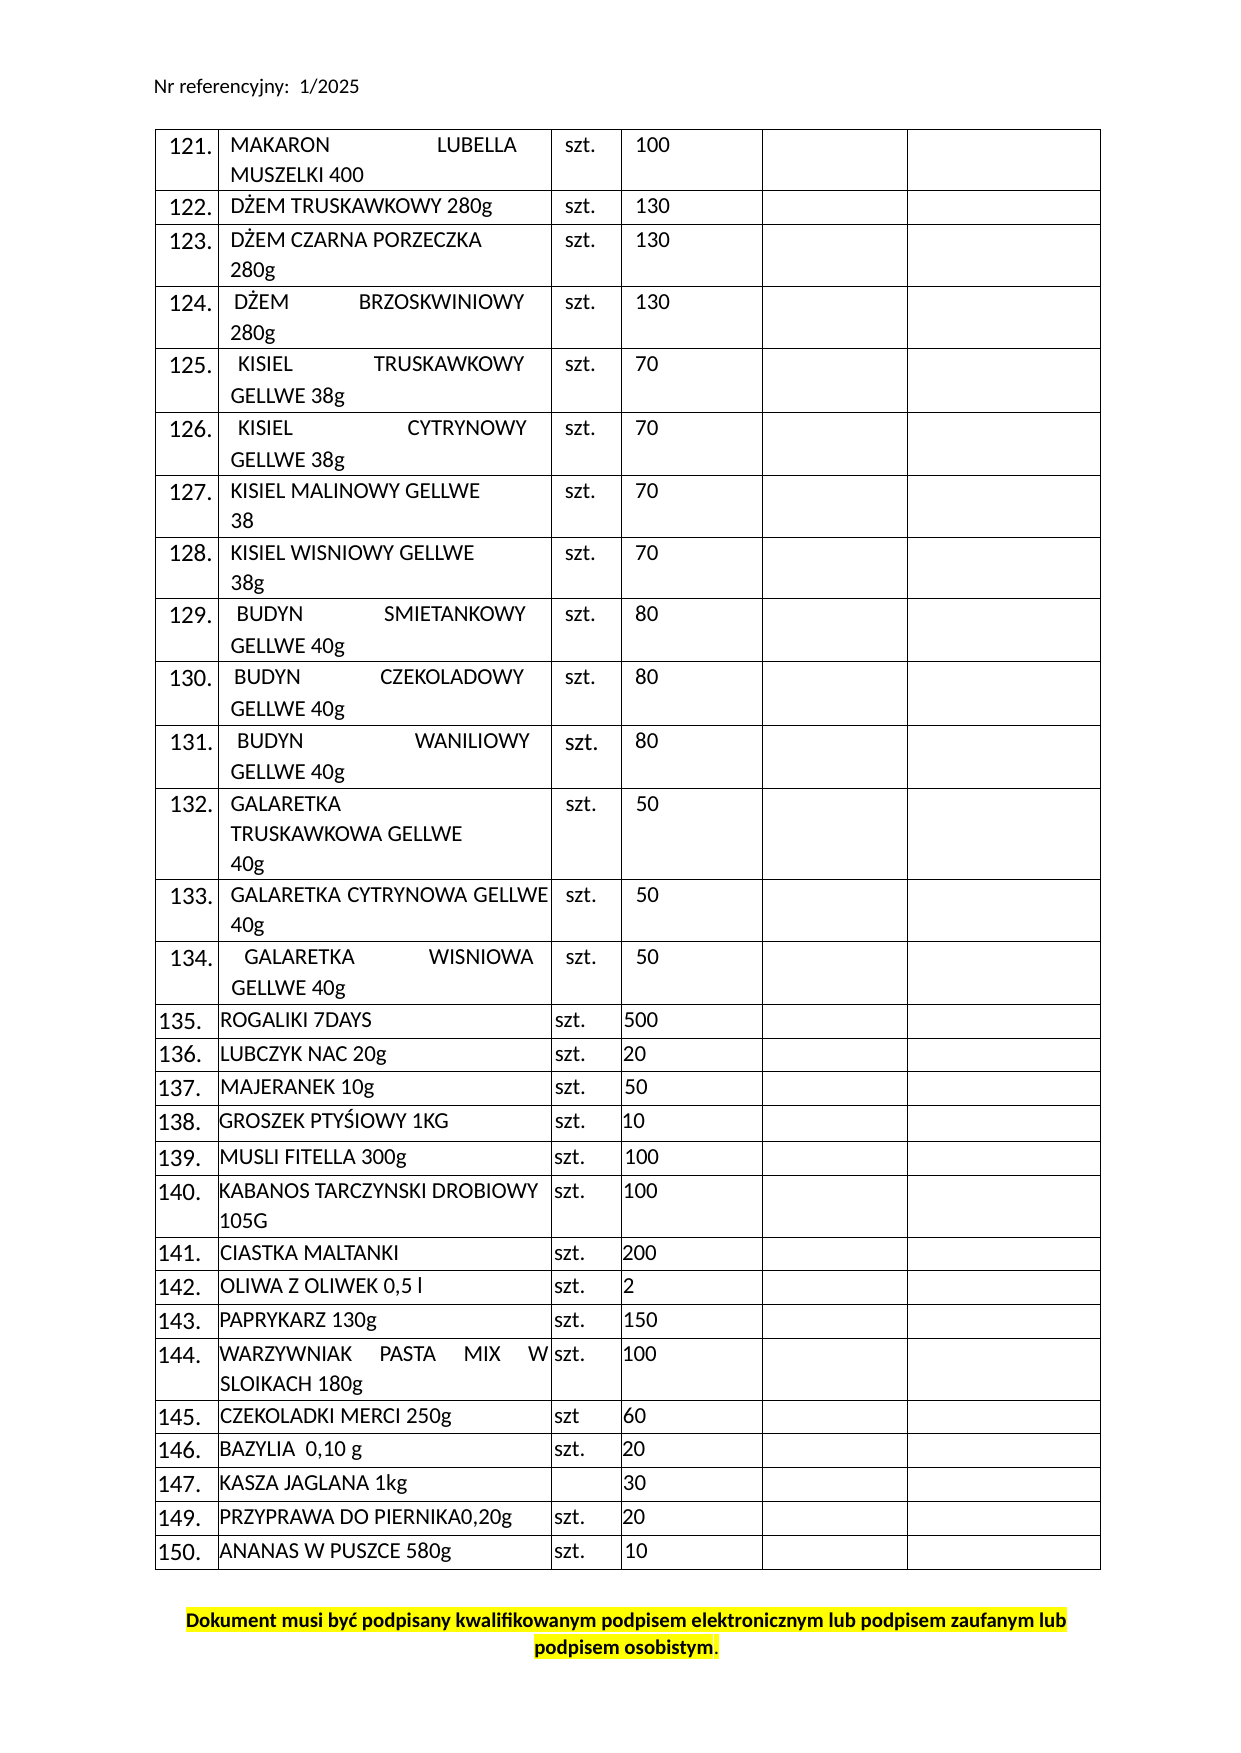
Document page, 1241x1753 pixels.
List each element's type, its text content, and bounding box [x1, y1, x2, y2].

table_cell [908, 789, 1100, 879]
table_cell szt. [552, 1271, 621, 1304]
table_cell [908, 225, 1100, 286]
table_cell 130 [622, 287, 762, 348]
table_cell szt. [552, 1176, 621, 1236]
table_cell 80 [622, 662, 762, 724]
table_cell szt. [552, 880, 621, 941]
table_cell [908, 1271, 1100, 1304]
table_cell [763, 130, 907, 190]
table_cell PAPRYKARZ 130g [219, 1305, 551, 1338]
table_cell CZEKOLADKI MERCI 250g [219, 1401, 551, 1433]
table_cell [908, 880, 1100, 941]
table_cell [763, 599, 907, 661]
table_cell [908, 1434, 1100, 1467]
table_cell szt. [552, 1072, 621, 1105]
table_cell [763, 1401, 907, 1433]
table_cell 50 [622, 942, 762, 1003]
table_cell szt. [552, 726, 621, 787]
table_cell [763, 225, 907, 286]
table_cell [908, 942, 1100, 1003]
table_cell 131. [156, 726, 218, 787]
table_cell szt. [552, 1536, 621, 1569]
table_cell 136. [156, 1039, 218, 1071]
table_cell [908, 1339, 1100, 1399]
table_cell BUDYN WANILIOWY GELLWE 40g [219, 726, 551, 787]
table_cell [763, 1176, 907, 1236]
table_cell [908, 191, 1100, 224]
table_cell szt. [552, 599, 621, 661]
table_cell 130 [622, 191, 762, 224]
table_cell szt. [552, 662, 621, 724]
table_cell szt. [552, 1502, 621, 1535]
table_cell [908, 287, 1100, 348]
table_cell 128. [156, 538, 218, 598]
table_cell [908, 599, 1100, 661]
table_cell 20 [622, 1434, 762, 1467]
table_cell 132. [156, 789, 218, 879]
table_cell [908, 1238, 1100, 1270]
table_cell 70 [622, 476, 762, 536]
table_cell szt. [552, 413, 621, 475]
table_cell DŻEM TRUSKAWKOWY 280g [219, 191, 551, 224]
table_cell ANANAS W PUSZCE 580g [219, 1536, 551, 1569]
table_cell 134. [156, 942, 218, 1003]
table_cell [908, 413, 1100, 475]
table_cell [908, 1502, 1100, 1535]
table_cell szt. [552, 538, 621, 598]
table_cell [908, 726, 1100, 787]
table_cell 145. [156, 1401, 218, 1433]
table_cell 80 [622, 599, 762, 661]
table_cell 140. [156, 1176, 218, 1236]
table_cell [763, 880, 907, 941]
table_cell szt. [552, 1238, 621, 1270]
table_cell PRZYPRAWA DO PIERNIKA0,20g [219, 1502, 551, 1535]
table_cell [552, 1468, 621, 1501]
table_cell [763, 191, 907, 224]
table_cell 30 [622, 1468, 762, 1501]
table_cell 126. [156, 413, 218, 475]
table_cell 144. [156, 1339, 218, 1399]
table_cell BUDYN CZEKOLADOWY GELLWE 40g [219, 662, 551, 724]
table_cell 135. [156, 1005, 218, 1037]
table_cell MAKARON MUSZELKI 400 [219, 130, 437, 190]
table_cell [763, 538, 907, 598]
table_cell [763, 942, 907, 1003]
table_cell OLIWA Z OLIWEK 0,5 l [219, 1271, 551, 1304]
table_cell KISIEL TRUSKAWKOWY GELLWE 38g [219, 349, 551, 412]
table_cell [908, 349, 1100, 412]
table_cell [908, 538, 1100, 598]
table_cell 60 [622, 1401, 762, 1433]
table_cell 70 [622, 349, 762, 412]
table_cell KASZA JAGLANA 1kg [219, 1468, 551, 1501]
table_cell 129. [156, 599, 218, 661]
table_cell 138. [156, 1106, 218, 1141]
table_cell 130. [156, 662, 218, 724]
table_cell [763, 1305, 907, 1338]
table_cell KISIEL MALINOWY GELLWE 38 [219, 476, 551, 536]
table_cell szt. [552, 789, 621, 879]
table_cell KISIEL CYTRYNOWY GELLWE 38g [219, 413, 551, 475]
table_cell 70 [622, 538, 762, 598]
table_cell szt. [552, 1434, 621, 1467]
table_cell BUDYN SMIETANKOWY GELLWE 40g [219, 599, 551, 661]
table_cell GROSZEK PTYŚIOWY 1KG [219, 1106, 551, 1141]
table_cell 127. [156, 476, 218, 536]
table_cell [908, 1106, 1100, 1141]
table_cell szt. [552, 349, 621, 412]
table_cell [908, 130, 1100, 190]
table_cell szt. [552, 130, 621, 190]
table_cell 141. [156, 1238, 218, 1270]
table_cell 137. [156, 1072, 218, 1105]
table_cell ROGALIKI 7DAYS [219, 1005, 551, 1037]
table_cell [763, 349, 907, 412]
table_cell MUSLI FITELLA 300g [219, 1142, 551, 1175]
table_cell 124. [156, 287, 218, 348]
table_cell [763, 1339, 907, 1399]
table_cell 70 [622, 413, 762, 475]
table_cell [763, 1106, 907, 1141]
table_cell 147. [156, 1468, 218, 1501]
table_cell KISIEL WISNIOWY GELLWE 38g [219, 538, 551, 598]
table_cell 80 [622, 726, 762, 787]
table_cell szt. [552, 1142, 621, 1175]
table_cell WARZYWNIAK PASTA MIX W SLOIKACH 180g [219, 1339, 551, 1399]
table_cell 20 [622, 1502, 762, 1535]
table_cell 50 [622, 1072, 762, 1105]
table_cell 10 [622, 1536, 762, 1569]
table_cell DŻEM BRZOSKWINIOWY 280g [219, 287, 551, 348]
table_cell 100 [622, 130, 762, 190]
table_cell 122. [156, 191, 218, 224]
table_cell szt. [552, 1305, 621, 1338]
table_cell 123. [156, 225, 218, 286]
table_cell 10 [622, 1106, 762, 1141]
table_cell [763, 789, 907, 879]
table_cell GALARETKA TRUSKAWKOWA GELLWE 40g [219, 789, 551, 879]
table_cell 20 [622, 1039, 762, 1071]
table_cell [763, 1142, 907, 1175]
table_cell [908, 1142, 1100, 1175]
table_cell 100 [622, 1339, 762, 1399]
table_cell [763, 662, 907, 724]
table_cell 2 [622, 1271, 762, 1304]
table_cell szt. [552, 1005, 621, 1037]
table_cell [583, 1401, 621, 1433]
table_cell [763, 1536, 907, 1569]
table_cell [908, 1072, 1100, 1105]
table_cell [763, 1271, 907, 1304]
table_cell [763, 1468, 907, 1501]
table_cell 150. [156, 1536, 218, 1569]
table_cell 133. [156, 880, 218, 941]
table_cell szt. [552, 942, 621, 1003]
table_cell [908, 1176, 1100, 1236]
table_cell [908, 476, 1100, 536]
table_cell [908, 1468, 1100, 1501]
table_cell BAZYLIA 0,10 g [219, 1434, 551, 1467]
table_cell [908, 1536, 1100, 1569]
table_cell [908, 1005, 1100, 1037]
table_cell 100 [622, 1142, 762, 1175]
table_cell [908, 662, 1100, 724]
table_cell [763, 726, 907, 787]
table_cell CIASTKA MALTANKI [219, 1238, 551, 1270]
table_cell [763, 287, 907, 348]
table_cell 125. [156, 349, 218, 412]
table_cell 149. [156, 1502, 218, 1535]
table_cell 121. [156, 130, 218, 190]
table_cell szt. [552, 1106, 621, 1141]
table_cell szt [552, 1401, 583, 1433]
table_cell 50 [622, 880, 762, 941]
table_cell GALARETKA CYTRYNOWA GELLWE 40g [219, 880, 551, 941]
table_cell szt. [552, 191, 621, 224]
table_cell 100 [622, 1176, 762, 1236]
table_cell MAJERANEK 10g [219, 1072, 551, 1105]
table_cell szt. [552, 1039, 621, 1071]
table_cell 50 [622, 789, 762, 879]
table_cell DŻEM CZARNA PORZECZKA 280g [219, 225, 551, 286]
table_cell [908, 1305, 1100, 1338]
table_cell 500 [622, 1005, 762, 1037]
table_cell 150 [622, 1305, 762, 1338]
table_cell szt. [552, 287, 621, 348]
table_cell [763, 1502, 907, 1535]
table_cell 146. [156, 1434, 218, 1467]
table_cell [763, 1039, 907, 1071]
table_cell LUBELLA [437, 130, 551, 190]
table_cell szt. [552, 476, 621, 536]
table_cell [763, 1005, 907, 1037]
table_cell 143. [156, 1305, 218, 1338]
table_cell [763, 1434, 907, 1467]
table_cell [908, 1039, 1100, 1071]
table_cell KABANOS TARCZYNSKI DROBIOWY 105G [219, 1176, 551, 1236]
table_cell [763, 1238, 907, 1270]
table_cell [763, 413, 907, 475]
table_cell 200 [622, 1238, 762, 1270]
table_cell szt. [552, 225, 621, 286]
table_cell [763, 1072, 907, 1105]
table_cell [908, 1401, 1100, 1433]
table_cell szt. [552, 1339, 621, 1399]
table_cell 139. [156, 1142, 218, 1175]
table_cell 130 [622, 225, 762, 286]
table_cell GALARETKA WISNIOWA GELLWE 40g [219, 942, 551, 1003]
table_cell [763, 476, 907, 536]
table_cell 142. [156, 1271, 218, 1304]
table_cell LUBCZYK NAC 20g [219, 1039, 551, 1071]
